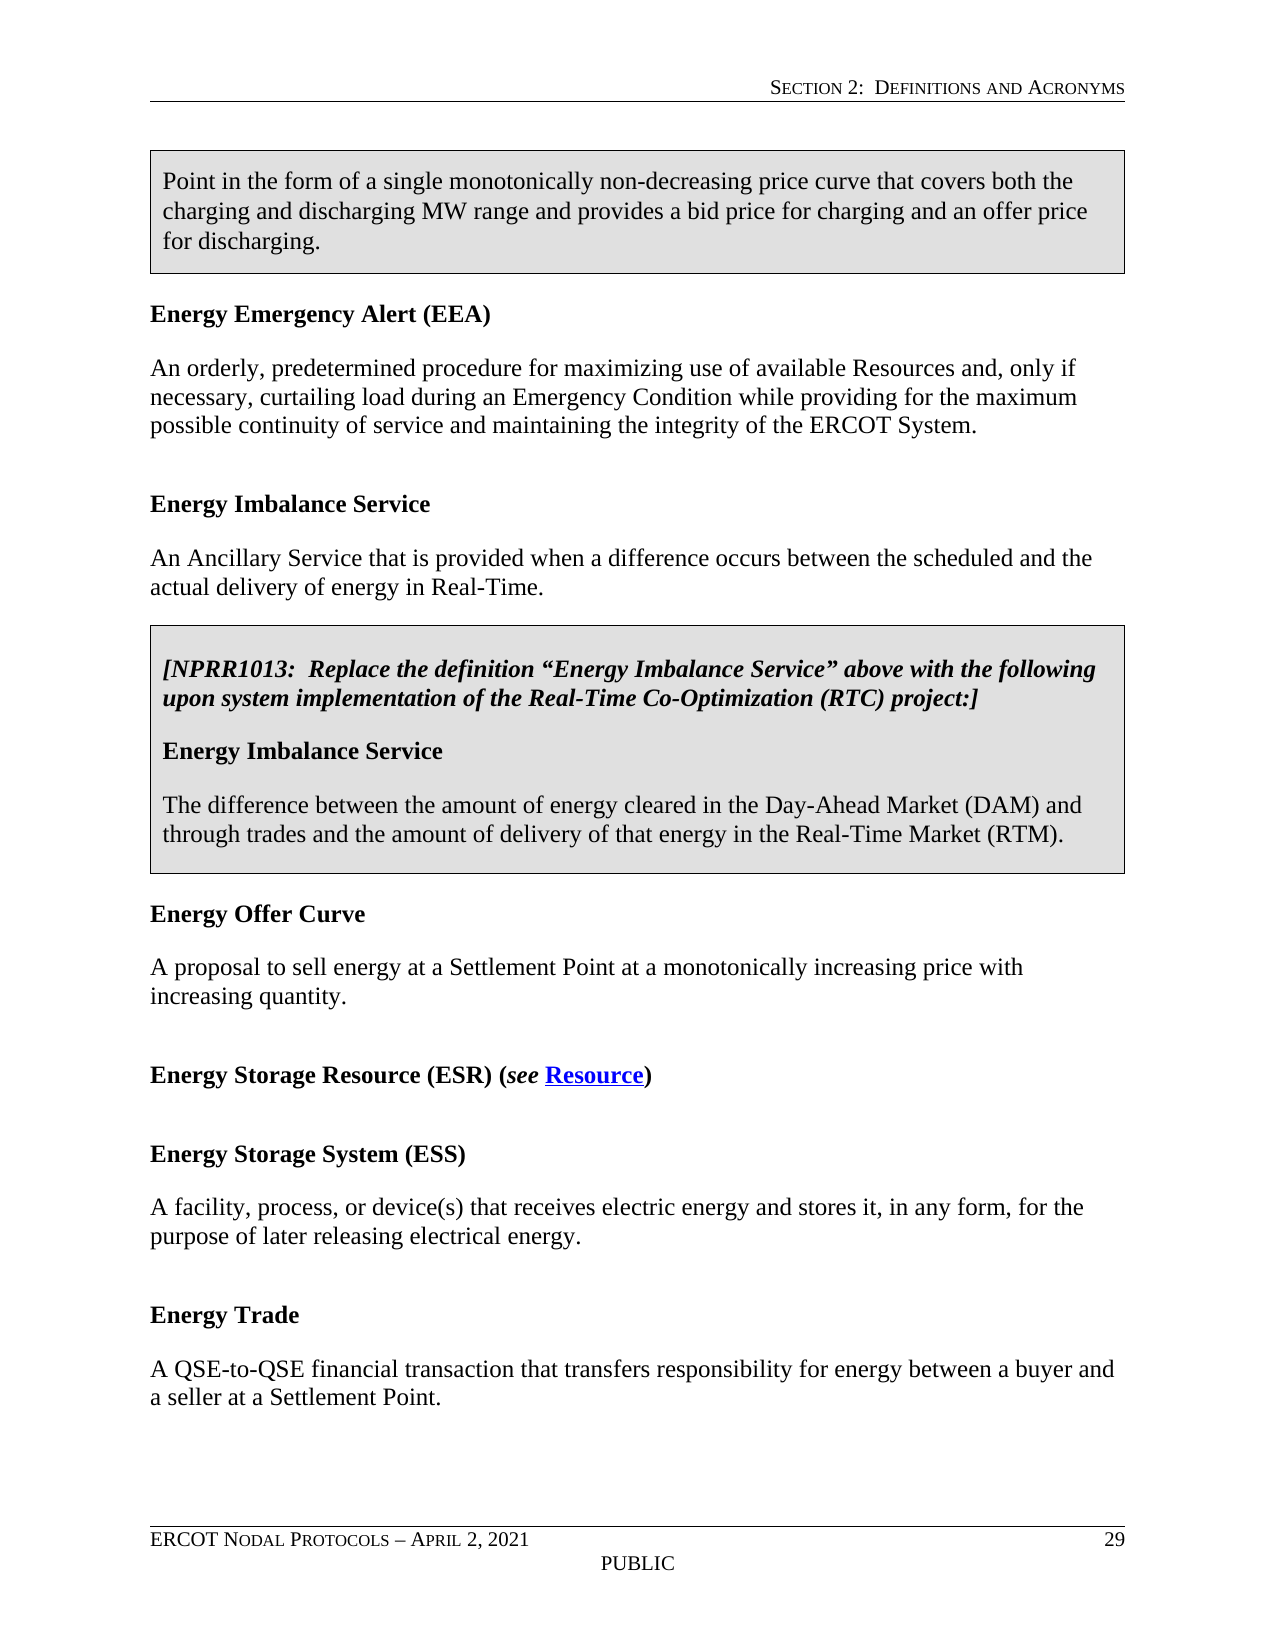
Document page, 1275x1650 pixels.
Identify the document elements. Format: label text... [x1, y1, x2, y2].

text An Ancillary Service that is provided when a difference occurs between the scheduled and the actual delivery of energy in Real-Time. [150, 543, 1125, 600]
text Energy Emergency Alert (EEA) [150, 299, 1125, 328]
text A facility, process, or device(s) that receives electric energy and stores it, in any form, for the purpose of later releasing electrical energy. [150, 1192, 1125, 1250]
text Energy Storage Resource (ESR) (see Resource) [150, 1060, 1125, 1089]
text A QSE-to-QSE financial transaction that transfers responsibility for energy between a buyer and a seller at a Settlement Point. [150, 1354, 1125, 1411]
text Energy Storage System (ESS) [150, 1139, 1125, 1167]
text Energy Trade [150, 1300, 1125, 1329]
text An orderly, predetermined procedure for maximizing use of available Resources and, only if necessary, curtailing load during an Emergency Condition while providing for the maximum possible continuity of service and maintaining the integrity of the ERCOT System. [150, 353, 1125, 439]
table_header [NPRR1013: Replace the definition “Energy Imbalance Service” above with the following upon system implementation of the Real-Time Co-Optimization (RTC) project:] Energy Imbalance Service The difference between the amount of energy cleared in the Day-Ahead Market (DAM) and through trades and the amount of delivery of that energy in the Real-Time Market (RTM). [151, 626, 1124, 873]
text Energy Imbalance Service [150, 489, 1125, 518]
text A proposal to sell energy at a Settlement Point at a monotonically increasing price with increasing quantity. [150, 952, 1125, 1010]
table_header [151, 151, 1124, 273]
text Energy Offer Curve [150, 899, 1125, 927]
